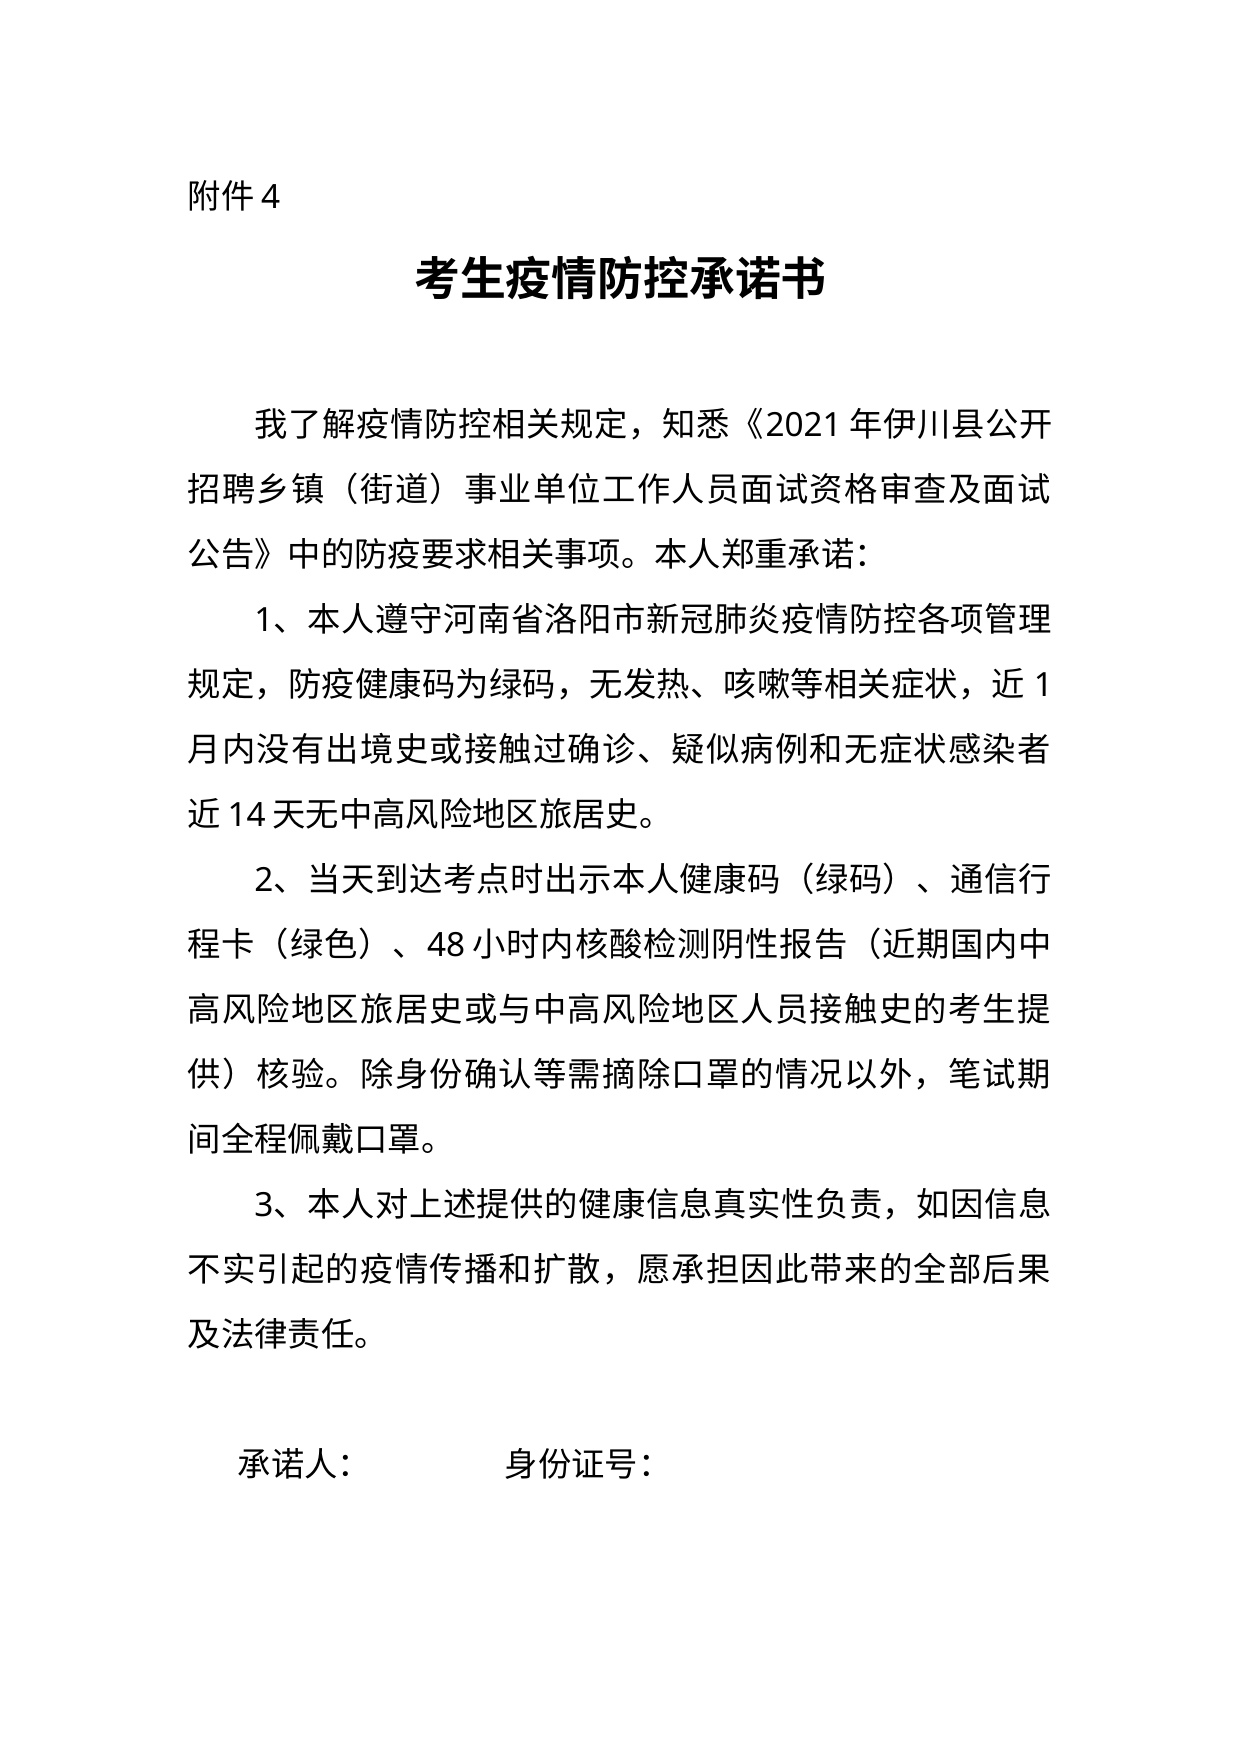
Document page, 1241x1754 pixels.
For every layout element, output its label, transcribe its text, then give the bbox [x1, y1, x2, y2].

text 我了解疫情防控相关规定，知悉《2021年伊川县公开招聘乡镇（街道）事业单位工作人员面试资格审查及面试公告》中的防疫要求相关事项。本人郑重承诺： [187, 389, 1053, 584]
text 2、当天到达考点时出示本人健康码（绿码）、通信行程卡（绿色）、48小时内核酸检测阴性报告（近期国内中高风险地区旅居史或与中高风险地区人员接触史的考生提供）核验。除身份确认等需摘除口罩的情况以外，笔试期间全程佩戴口罩。 [187, 844, 1053, 1169]
text 1、本人遵守河南省洛阳市新冠肺炎疫情防控各项管理规定，防疫健康码为绿码，无发热、咳嗽等相关症状，近1月内没有出境史或接触过确诊、疑似病例和无症状感染者，近14天无中高风险地区旅居史。 [187, 584, 1053, 844]
text 承诺人： 身份证号： [187, 1429, 1053, 1494]
text 附件4 [187, 162, 1053, 227]
text 3、本人对上述提供的健康信息真实性负责，如因信息不实引起的疫情传播和扩散，愿承担因此带来的全部后果及法律责任。 [187, 1169, 1053, 1364]
text 考生疫情防控承诺书 [187, 227, 1053, 324]
